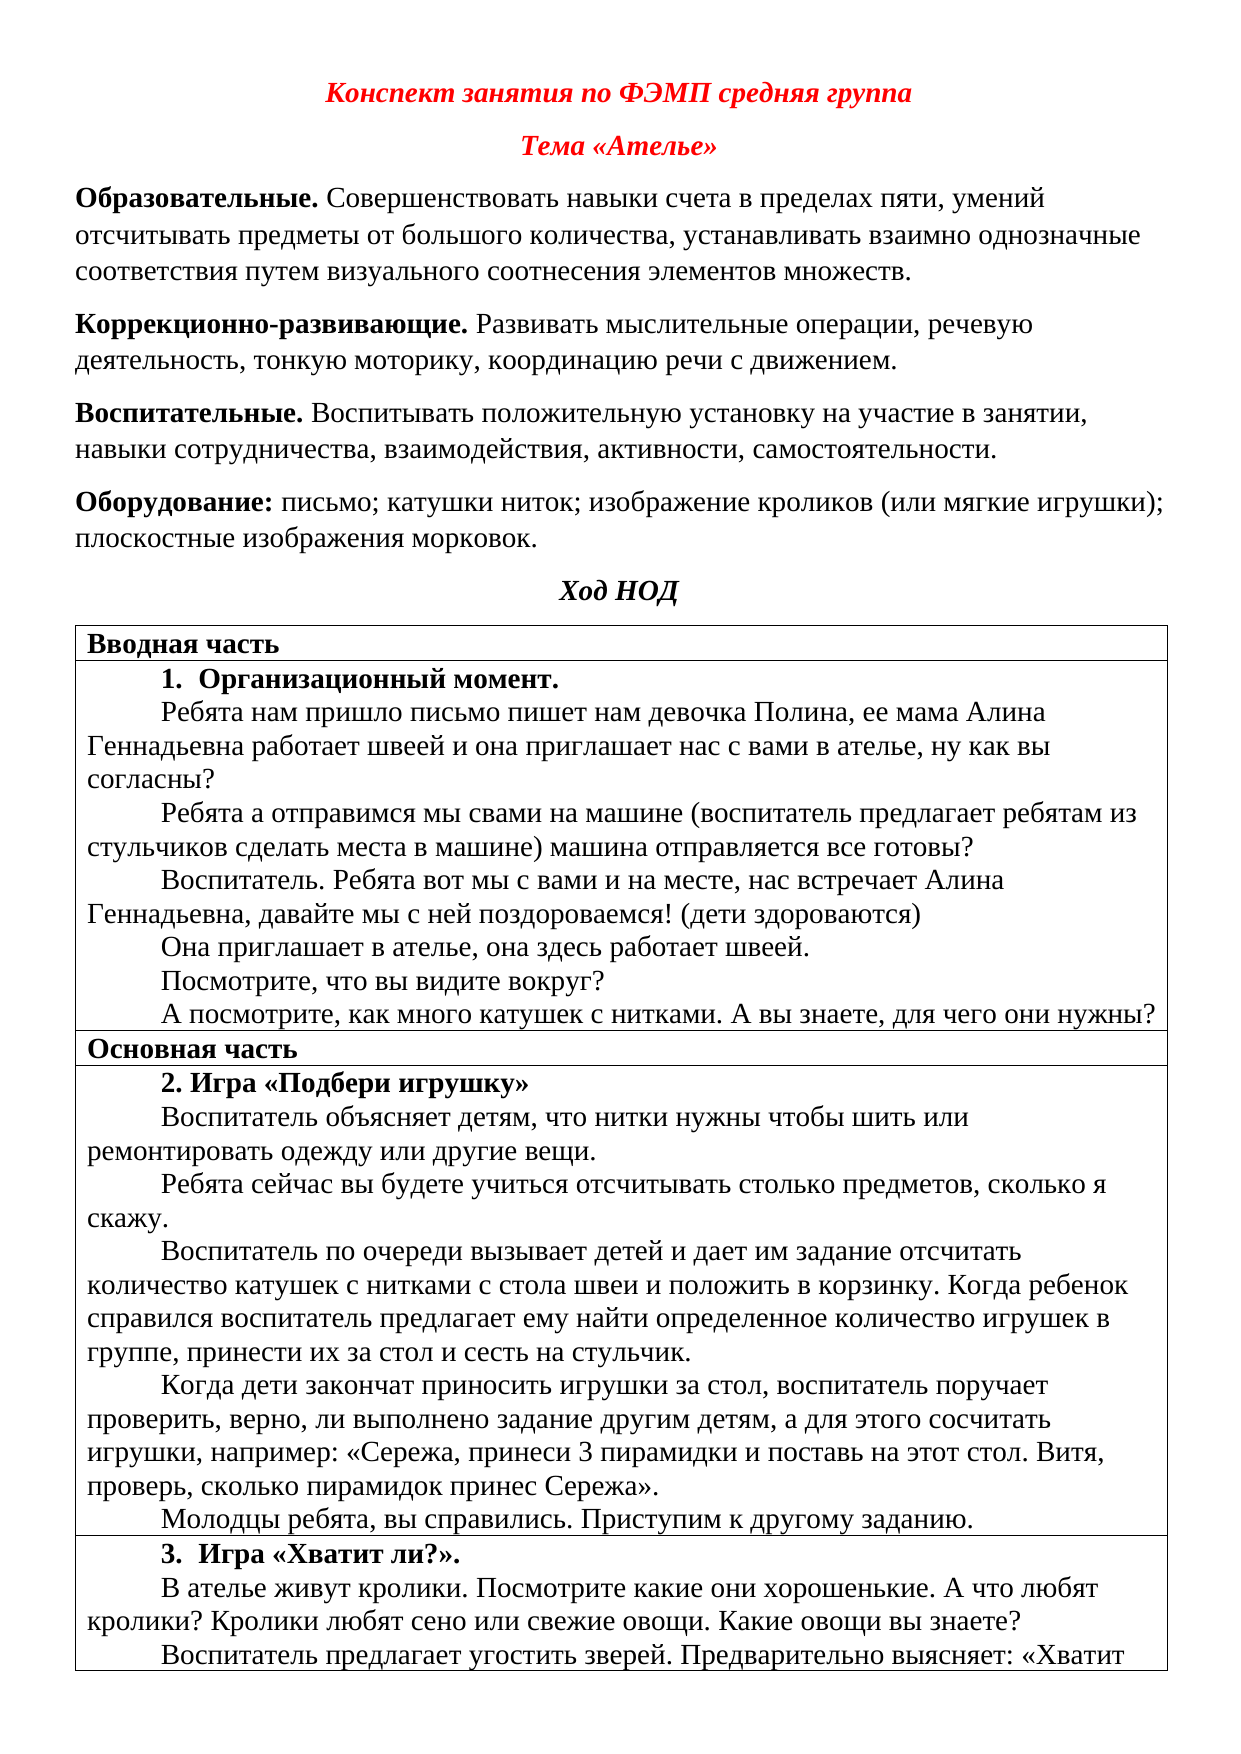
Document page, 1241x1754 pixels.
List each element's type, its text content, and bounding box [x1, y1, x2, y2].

table_header Вводная часть [76, 626, 1167, 660]
table_cell 2. Игра «Подбери игрушку» Воспитатель объясняет детям, что нитки нужны чтобы шить или ремонтировать одежду или другие вещи. Ребята сейчас вы будете учиться отсчитывать столько предметов, сколько я скажу. Воспитатель по очереди вызывает детей и дает им задание отсчитать количество катушек с нитками с стола швеи и положить в корзинку. Когда ребенок справился воспитатель предлагает ему найти определенное количество игрушек в группе, принести их за стол и сесть на стульчик. Когда дети закончат приносить игрушки за стол, воспитатель поручает проверить, верно, ли выполнено задание другим детям, а для этого сосчитать игрушки, например: «Сережа, принеси 3 пирамидки и поставь на этот стол. Витя, проверь, сколько пирамидок принес Сережа». Молодцы ребята, вы справились. Приступим к другому заданию. [76, 1066, 1167, 1535]
text Ход НОД [75, 573, 1165, 606]
text Конспект занятия по ФЭМП средняя группа [75, 75, 1165, 108]
table_cell Основная часть [76, 1031, 1167, 1064]
text Образовательные. Совершенствовать навыки счета в пределах пяти, умений отсчитывать предметы от большого количества, устанавливать взаимно однозначные соответствия путем визуального соотнесения элементов множеств. [75, 181, 1165, 286]
text Воспитательные. Воспитывать положительную установку на участие в занятии, навыки сотрудничества, взаимодействия, активности, самостоятельности. [75, 395, 1165, 464]
text Тема «Ателье» [75, 128, 1165, 161]
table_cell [76, 1536, 1167, 1670]
text Оборудование: письмо; катушки ниток; изображение кроликов (или мягкие игрушки); плоскостные изображения морковок. [75, 484, 1165, 553]
table_cell Организационный момент. Ребята нам пришло письмо пишет нам девочка Полина, ее мама Алина Геннадьевна работает швеей и она приглашает нас с вами в ателье, ну как вы согласны? Ребята а отправимся мы свами на машине (воспитатель предлагает ребятам из стульчиков сделать места в машине) машина отправляется все готовы? Воспитатель. Ребята вот мы с вами и на месте, нас встречает Алина Геннадьевна, давайте мы с ней поздороваемся! (дети здороваются) Она приглашает в ателье, она здесь работает швеей. Посмотрите, что вы видите вокруг? А посмотрите, как много катушек с нитками. А вы знаете, для чего они нужны? [76, 661, 1167, 1030]
text Коррекционно-развивающие. Развивать мыслительные операции, речевую деятельность, тонкую моторику, координацию речи с движением. [75, 306, 1165, 375]
